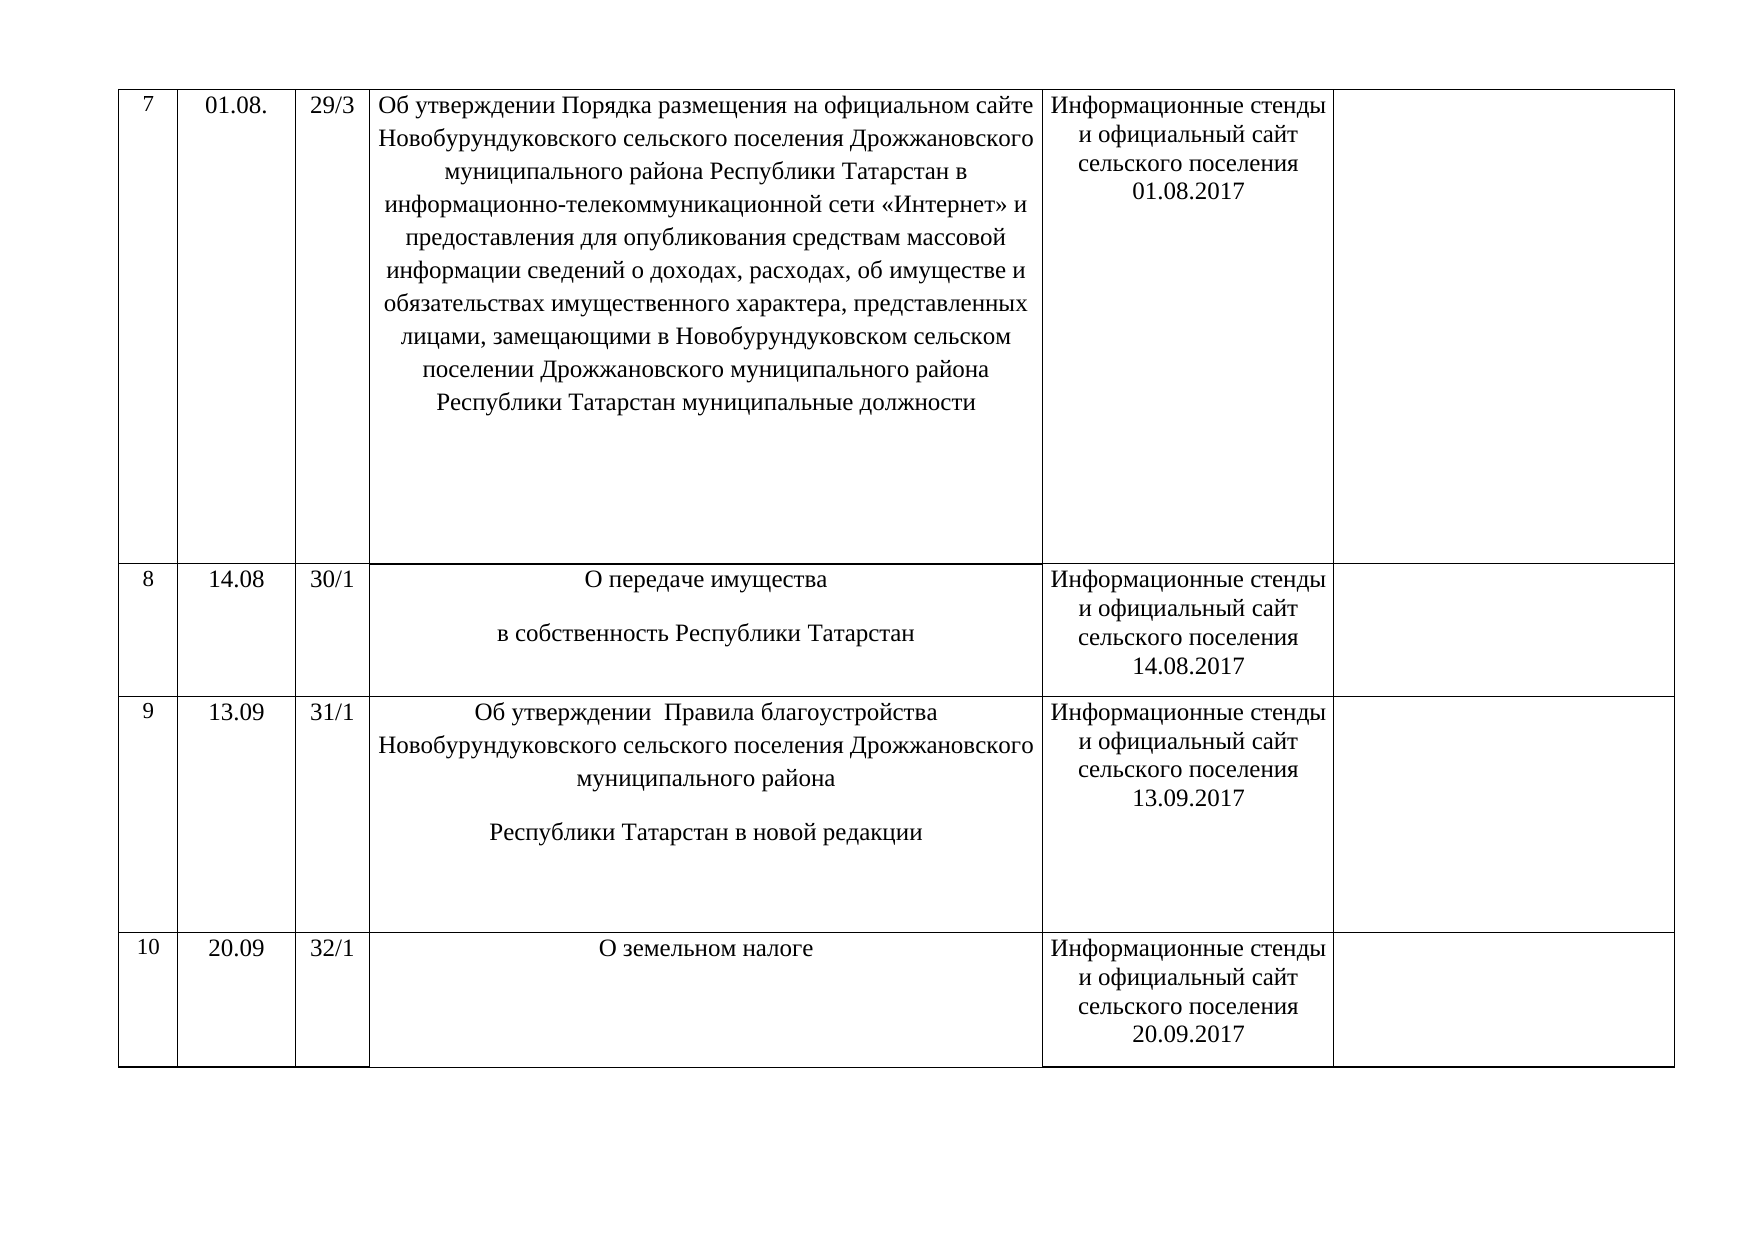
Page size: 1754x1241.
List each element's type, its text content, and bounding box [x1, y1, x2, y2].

table_cell 14.08 [178, 564, 295, 696]
table_cell 31/1 [296, 697, 369, 932]
table_cell 13.09 [178, 697, 295, 932]
table_cell 20.09 [178, 933, 295, 1066]
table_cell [1043, 90, 1333, 563]
table_cell 8 [119, 564, 177, 696]
table_cell Об утверждении Правила благоустройства Новобурундуковского сельского поселения Дрожжановского муниципального района Республики Татарстан в новой редакции [370, 697, 1042, 932]
table_cell О земельном налоге [370, 933, 1042, 1066]
table_cell Информационные стенды и официальный сайт сельского поселения 14.08.2017 [1043, 564, 1333, 696]
table_cell 01.08. [178, 90, 295, 563]
table_cell 10 [119, 933, 177, 1066]
table_cell Об утверждении Порядка размещения на официальном сайте Новобурундуковского сельского поселения Дрожжановского муниципального района Республики Татарстан в информационно-телекоммуникационной сети «Интернет» и предоставления для опубликования средствам массовой информации сведений о доходах, расходах, об имуществе и обязательствах имущественного характера, представленных лицами, замещающими в Новобурундуковском сельском поселении Дрожжановского муниципального района Республики Татарстан муниципальные должности [370, 90, 1042, 563]
table_cell [1334, 697, 1674, 932]
table_cell [1334, 933, 1674, 1066]
table_cell 30/1 [296, 564, 369, 696]
table_cell 9 [119, 697, 177, 932]
table_cell О передаче имущества в собственность Республики Татарстан [370, 565, 1042, 696]
table_cell 29/3 [296, 90, 369, 563]
table_cell [1334, 564, 1674, 696]
table_cell 7 [119, 90, 177, 563]
table_cell 32/1 [296, 933, 369, 1066]
table_cell [1334, 90, 1674, 563]
table_cell Информационные стенды и официальный сайт сельского поселения 13.09.2017 [1043, 697, 1333, 932]
table_cell Информационные стенды и официальный сайт сельского поселения 20.09.2017 [1043, 933, 1333, 1066]
